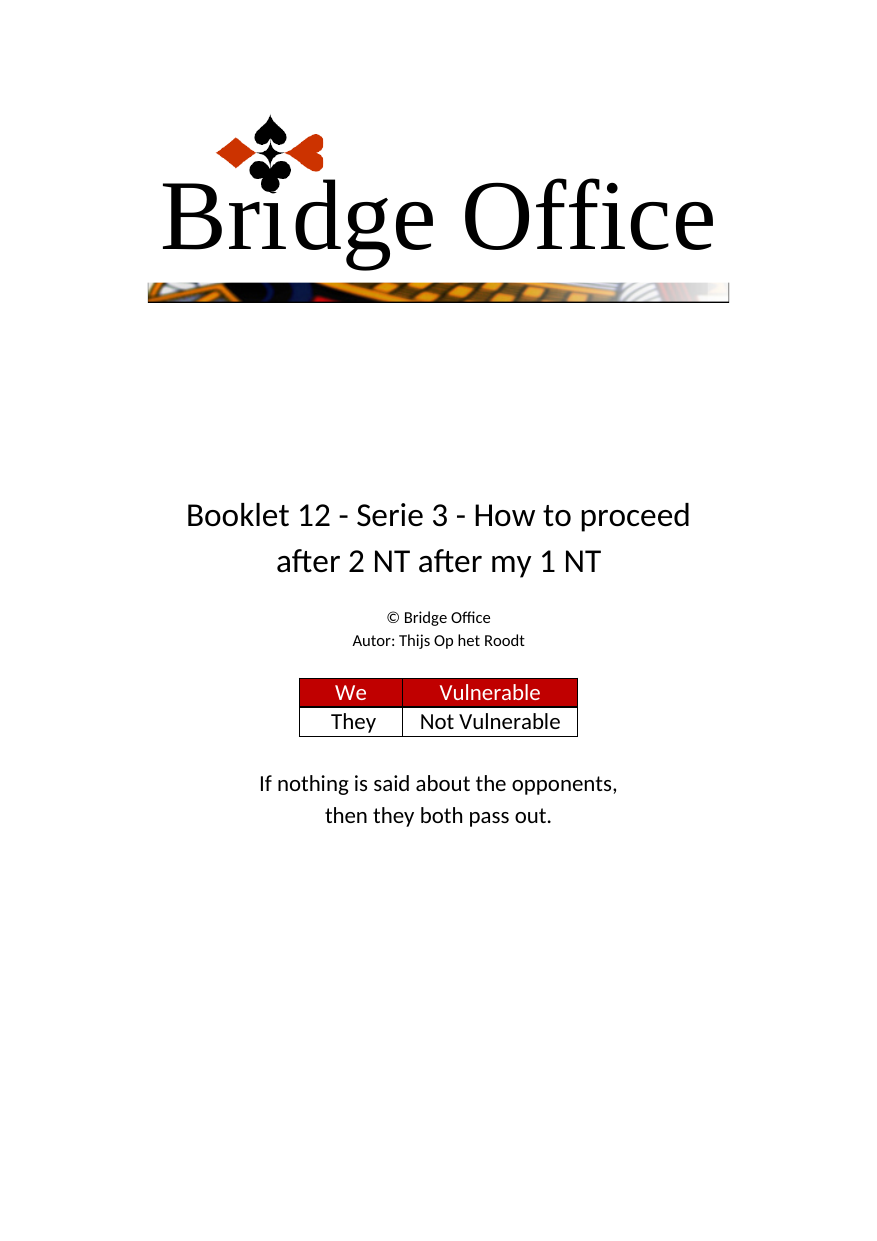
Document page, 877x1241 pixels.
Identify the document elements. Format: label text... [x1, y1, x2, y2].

table_cell They [300, 708, 402, 736]
picture [147, 283, 730, 303]
table_header We [300, 679, 402, 706]
text Booklet 12 - Serie 3 - How to proceed [148, 447, 729, 534]
text Autor: Thijs Op het Roodt [148, 631, 729, 651]
text after 2 NT after my 1 NT © Bridge Office [148, 540, 729, 628]
text then they both pass out. [148, 801, 729, 829]
text If nothing is said about the opponents, [148, 769, 729, 797]
table_cell Not Vulnerable [403, 708, 577, 736]
table_header Vulnerable [403, 679, 577, 706]
